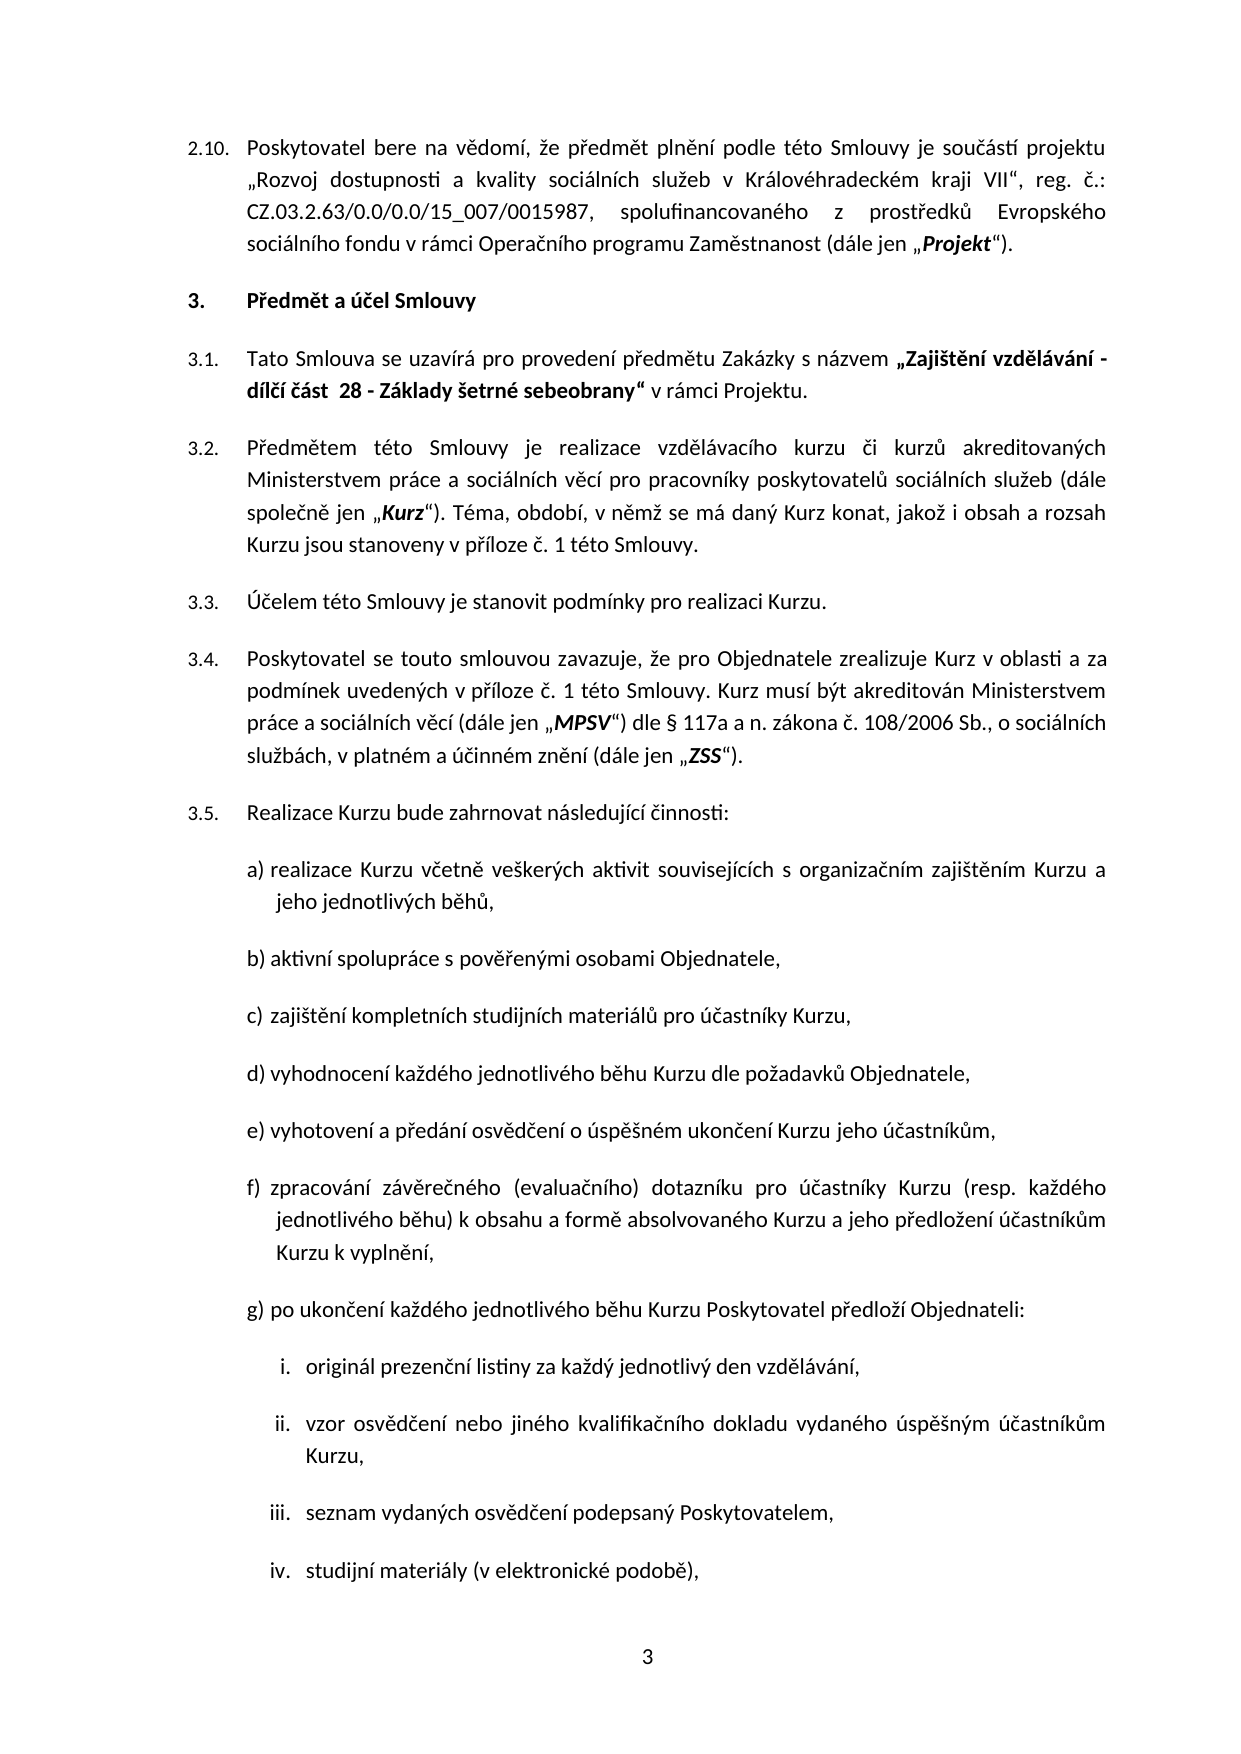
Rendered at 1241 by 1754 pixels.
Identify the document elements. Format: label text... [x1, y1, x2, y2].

list vyhodnocení každého jednotlivého běhu Kurzu dle požadavků Objednatele, [247, 1059, 1107, 1087]
subtitle seznam vydaných osvědčení podepsaný Poskytovatelem, [291, 1498, 1107, 1527]
subtitle Předmět a účel Smlouvy [187, 287, 1107, 315]
list zpracování závěrečného (evaluačního) dotazníku pro účastníky Kurzu (resp. každého jednotlivého běhu) k obsahu a formě absolvovaného Kurzu a jeho předložení účastníkům Kurzu k vyplnění, [247, 1173, 1107, 1266]
subtitle originál prezenční listiny za každý jednotlivý den vzdělávání, [291, 1352, 1107, 1380]
subtitle Poskytovatel se touto smlouvou zavazuje, že pro Objednatele zrealizuje Kurz v oblasti a za podmínek uvedených v příloze č. 1 této Smlouvy. Kurz musí být akreditován Ministerstvem práce a sociálních věcí (dále jen „MPSV“) dle § 117a a n. zákona č. 108/2006 Sb., o sociálních službách, v platném a účinném znění (dále jen „ZSS“). [187, 644, 1107, 769]
subtitle Tato Smlouva se uzavírá pro provedení předmětu Zakázky s názvem „Zajištění vzdělávání - dílčí část 28 - Základy šetrné sebeobrany“ v rámci Projektu. [187, 344, 1107, 404]
subtitle Předmětem této Smlouvy je realizace vzdělávacího kurzu či kurzů akreditovaných Ministerstvem práce a sociálních věcí pro pracovníky poskytovatelů sociálních služeb (dále společně jen „Kurz“). Téma, období, v němž se má daný Kurz konat, jakož i obsah a rozsah Kurzu jsou stanoveny v příloze č. 1 této Smlouvy. [187, 433, 1107, 558]
list zajištění kompletních studijních materiálů pro účastníky Kurzu, [247, 1002, 1107, 1030]
list vyhotovení a předání osvědčení o úspěšném ukončení Kurzu jeho účastníkům, [247, 1116, 1107, 1144]
list po ukončení každého jednotlivého běhu Kurzu Poskytovatel předloží Objednateli: [247, 1295, 1107, 1323]
subtitle Účelem této Smlouvy je stanovit podmínky pro realizaci Kurzu. [187, 587, 1107, 615]
list aktivní spolupráce s pověřenými osobami Objednatele, [247, 944, 1107, 972]
subtitle studijní materiály (v elektronické podobě), [291, 1556, 1107, 1584]
subtitle Poskytovatel bere na vědomí, že předmět plnění podle této Smlouvy je součástí projektu „Rozvoj dostupnosti a kvality sociálních služeb v Královéhradeckém kraji VII“, reg. č.: CZ.03.2.63/0.0/0.0/15_007/0015987, spolufinancovaného z prostředků Evropského sociálního fondu v rámci Operačního programu Zaměstnanost (dále jen „Projekt“). [187, 133, 1107, 257]
list realizace Kurzu včetně veškerých aktivit souvisejících s organizačním zajištěním Kurzu a jeho jednotlivých běhů, [247, 855, 1107, 915]
subtitle vzor osvědčení nebo jiného kvalifikačního dokladu vydaného úspěšným účastníkům Kurzu, [291, 1409, 1107, 1469]
subtitle Realizace Kurzu bude zahrnovat následující činnosti: [187, 798, 1107, 826]
